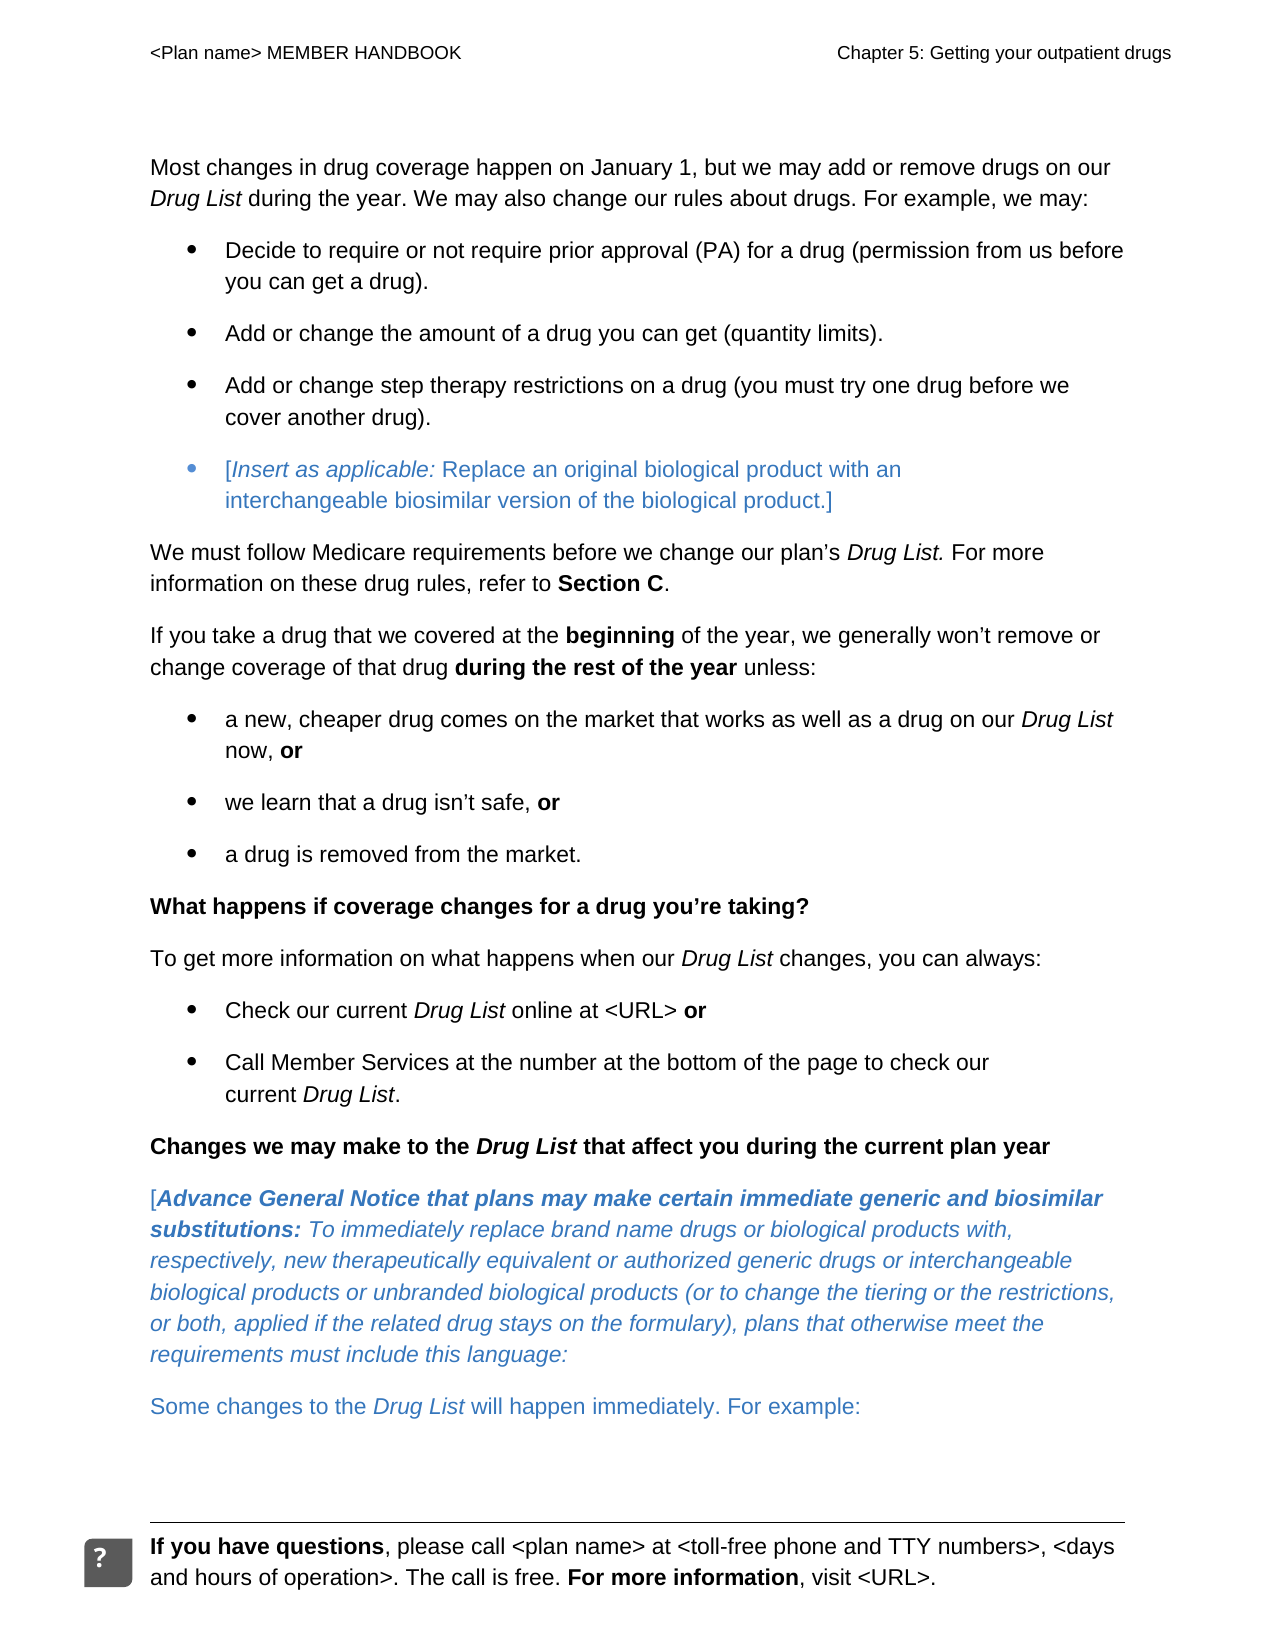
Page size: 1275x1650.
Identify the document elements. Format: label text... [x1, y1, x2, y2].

list a drug is removed from the market. [187, 837, 1125, 869]
list Check our current Drug List online at <URL> or [187, 994, 1050, 1025]
list Decide to require or not require prior approval (PA) for a drug (permission from us before you can get a drug). [187, 233, 1125, 296]
text To get more information on what happens when our Drug List changes, you can always: [150, 942, 1125, 973]
text [Advance General Notice that plans may make certain immediate generic and biosimilar substitutions: To immediately replace brand name drugs or biological products with, respectively, new therapeutically equivalent or authorized generic drugs or interchangeable biological products or unbranded biological products (or to change the tiering or the restrictions, or both, applied if the related drug stays on the formulary), plans that otherwise meet the requirements must include this language: [150, 1181, 1125, 1369]
list Call Member Services at the number at the bottom of the page to check our current Drug List. [187, 1046, 1050, 1108]
text What happens if coverage changes for a drug you’re taking? [150, 889, 1125, 921]
text Changes we may make to the Drug List that affect you during the current plan year [150, 1129, 1125, 1160]
text Most changes in drug coverage happen on January 1, but we may add or remove drugs on our Drug List during the year. We may also change our rules about drugs. For example, we may: [150, 150, 1125, 212]
list Add or change step therapy restrictions on a drug (you must try one drug before we cover another drug). [187, 369, 1125, 431]
text We must follow Medicare requirements before we change our plan’s Drug List. For more information on these drug rules, refer to Section C. [150, 535, 1125, 598]
list Add or change the amount of a drug you can get (quantity limits). [187, 317, 1125, 348]
list Some changes to the Drug List will happen immediately. For example: [150, 1389, 1125, 1421]
list a new, cheaper drug comes on the market that works as well as a drug on our Drug List now, or [187, 702, 1125, 764]
text If you take a drug that we covered at the beginning of the year, we generally won’t remove or change coverage of that drug during the rest of the year unless: [150, 619, 1125, 681]
list we learn that a drug isn’t safe, or [187, 785, 1125, 817]
list [Insert as applicable: Replace an original biological product with an interchangeable biosimilar version of the biological product.] [187, 452, 1050, 514]
